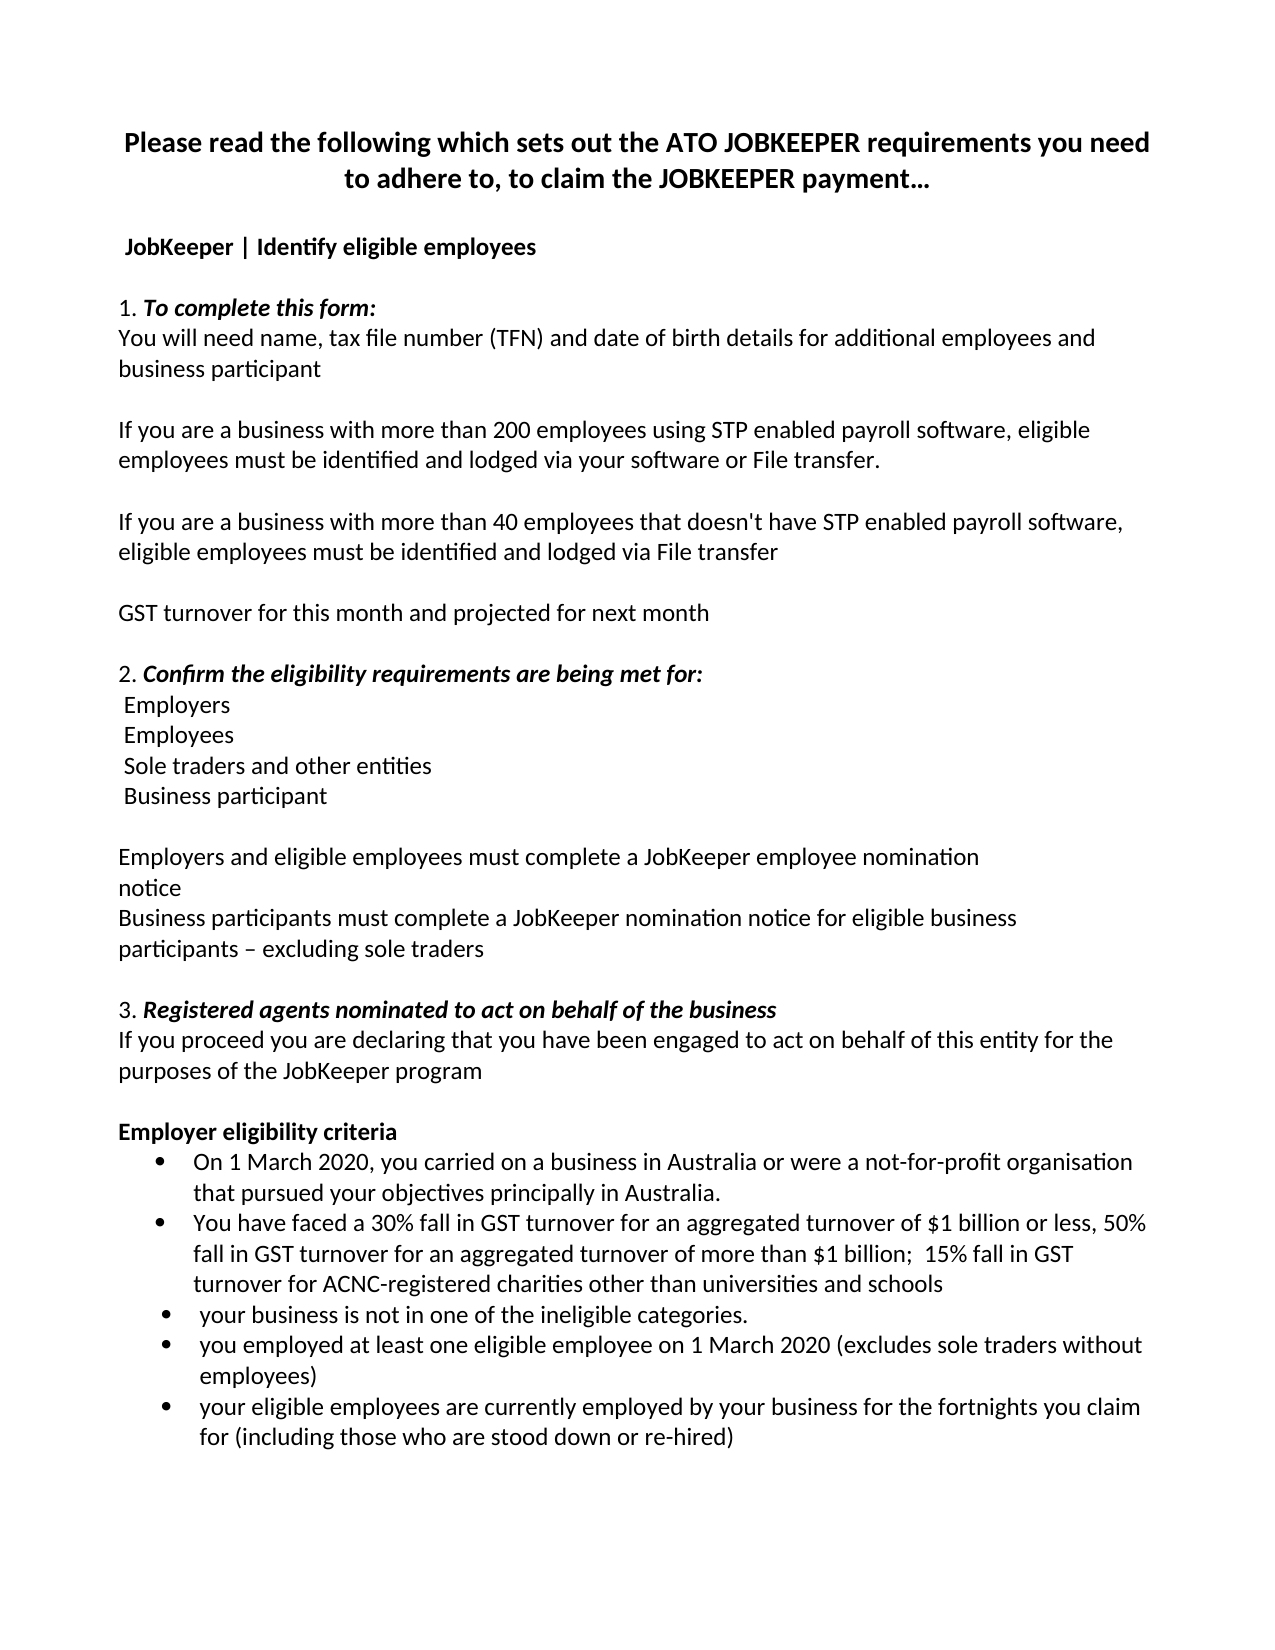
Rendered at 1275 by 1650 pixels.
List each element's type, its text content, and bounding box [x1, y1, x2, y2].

list you employed at least one eligible employee on 1 March 2020 (excludes sole traders without employees) [162, 1330, 1157, 1391]
text Business participant [118, 780, 1157, 811]
text You will need name, tax file number (TFN) and date of birth details for additional employees and business participant [118, 322, 1157, 383]
list On 1 March 2020, you carried on a business in Australia or were a not-for-profit organisation that pursued your objectives principally in Australia. [156, 1147, 1157, 1208]
list your eligible employees are currently employed by your business for the fortnights you claim for (including those who are stood down or re-hired) [162, 1391, 1157, 1452]
list your business is not in one of the ineligible categories. [162, 1299, 1157, 1330]
text JobKeeper | Identify eligible employees [118, 231, 1157, 261]
text Employers and eligible employees must complete a JobKeeper employee nomination [118, 841, 1157, 872]
text 1. To complete this form: [118, 292, 1157, 322]
text Employers [118, 689, 1157, 719]
text GST turnover for this month and projected for next month [118, 597, 1157, 628]
text If you are a business with more than 40 employees that doesn't have STP enabled payroll software, eligible employees must be identified and lodged via File transfer [118, 506, 1157, 567]
text If you proceed you are declaring that you have been engaged to act on behalf of this entity for the purposes of the JobKeeper program [118, 1024, 1157, 1086]
text participants – excluding sole traders [118, 933, 1157, 963]
text 3. Registered agents nominated to act on behalf of the business [118, 994, 1157, 1024]
text 2. Confirm the eligibility requirements are being met for: [118, 658, 1157, 689]
text Employer eligibility criteria [118, 1116, 1157, 1147]
list You have faced a 30% fall in GST turnover for an aggregated turnover of $1 billion or less, 50% fall in GST turnover for an aggregated turnover of more than $1 billion; 15% fall in GST turnover for ACNC-registered charities other than universities and schools [156, 1208, 1157, 1299]
text If you are a business with more than 200 employees using STP enabled payroll software, eligible employees must be identified and lodged via your software or File transfer. [118, 414, 1157, 475]
text Business participants must complete a JobKeeper nomination notice for eligible business [118, 902, 1157, 933]
text Employees [118, 719, 1157, 750]
text Sole traders and other entities [118, 750, 1157, 780]
text Please read the following which sets out the ATO JOBKEEPER requirements you need to adhere to, to claim the JOBKEEPER payment… [118, 124, 1157, 195]
text notice [118, 872, 1157, 902]
